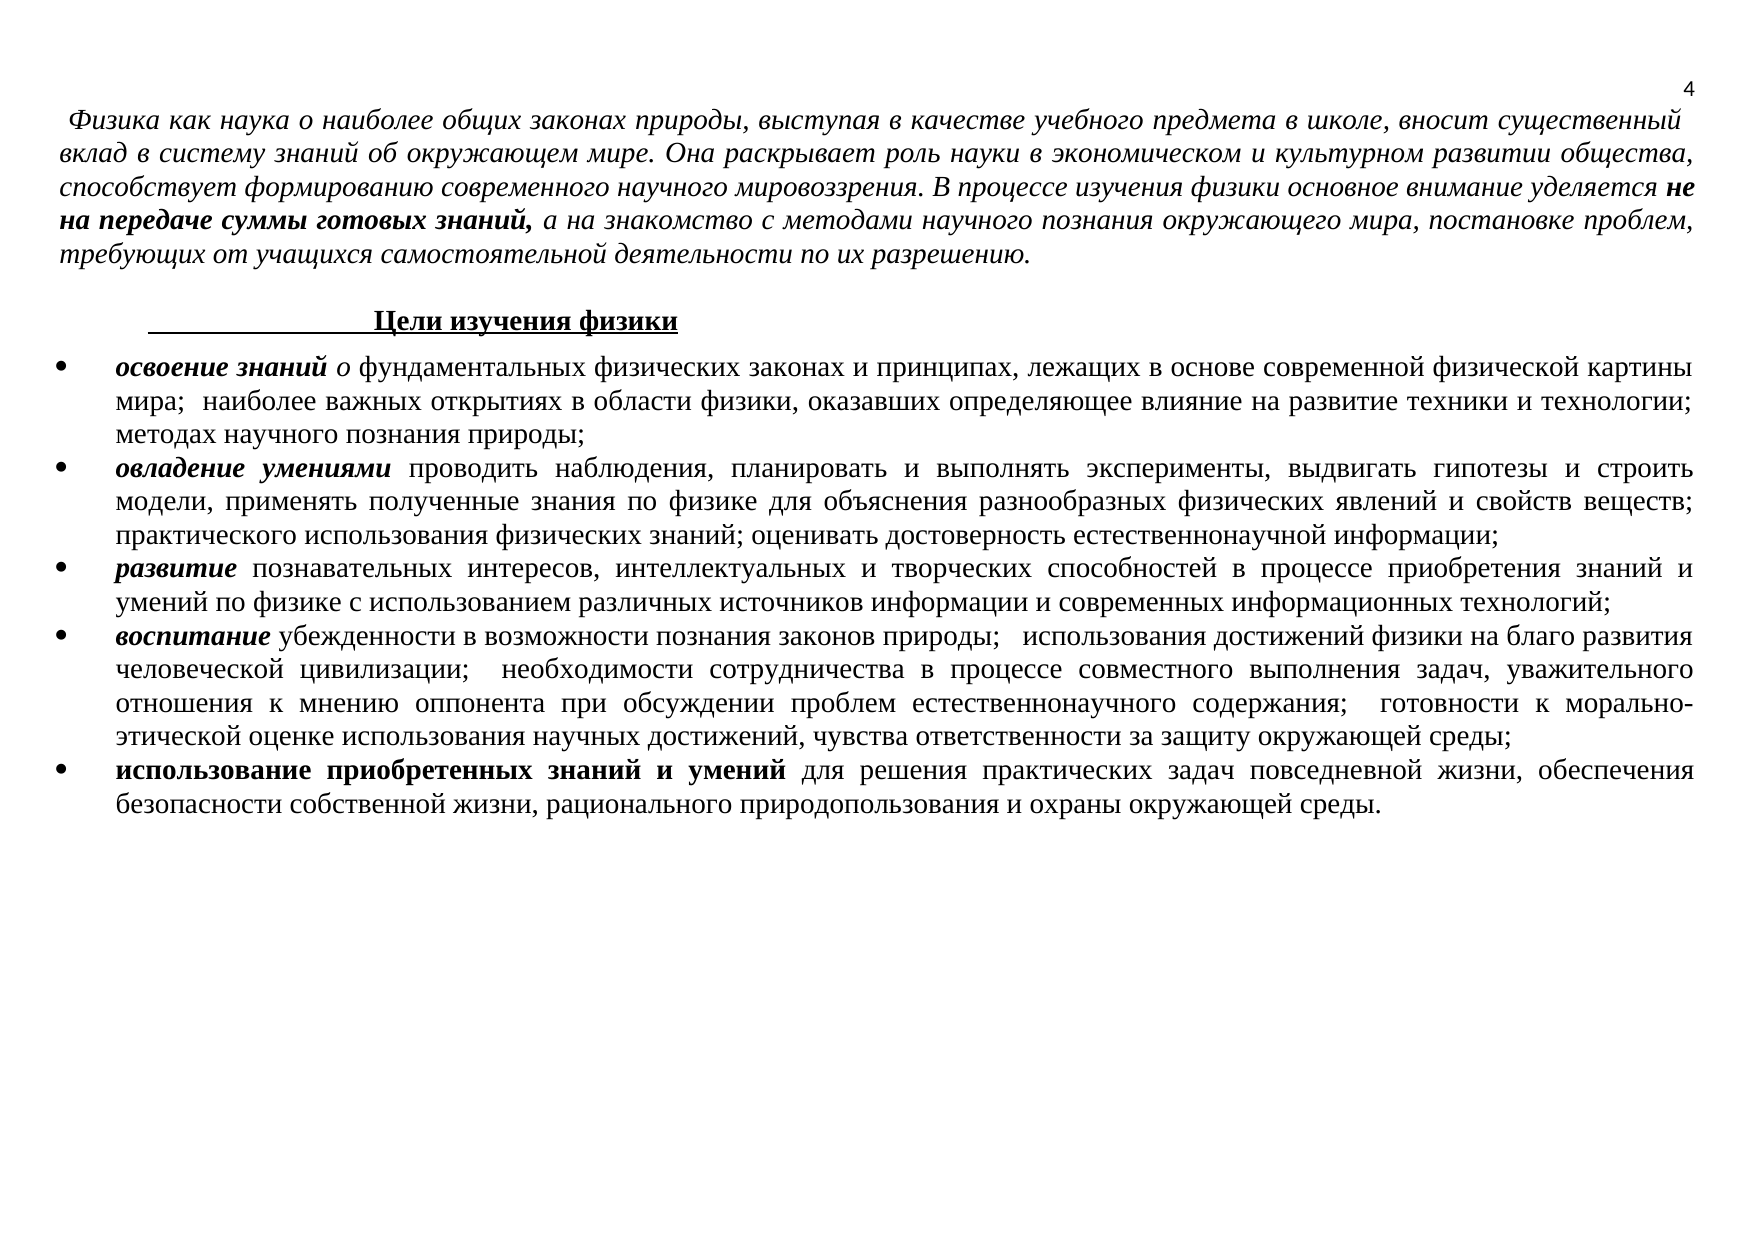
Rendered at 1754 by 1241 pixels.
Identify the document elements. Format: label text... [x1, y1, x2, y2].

text Физика как наука о наиболее общих законах природы, выступая в качестве учебного предмета в школе, вносит существенный вклад в систему знаний об окружающем мире. Она раскрывает роль науки в экономическом и культурном развитии общества, способствует формированию современного научного мировоззрения. В процессе изучения физики основное внимание уделяется не на передаче суммы готовых знаний, а на знакомство с методами научного познания окружающего мира, постановке проблем, требующих от учащихся самостоятельной деятельности по их разрешению. [59, 102, 1695, 269]
list освоение знаний о фундаментальных физических законах и принципах, лежащих в основе современной физической картины мира; наиболее важных открытиях в области физики, оказавших определяющее влияние на развитие техники и технологии; методах научного познания природы; [56, 349, 1695, 450]
list использование приобретенных знаний и умений для решения практических задач повседневной жизни, обеспечения безопасности собственной жизни, рационального природопользования и охраны окружающей среды. [56, 752, 1695, 819]
list воспитание убежденности в возможности познания законов природы; использования достижений физики на благо развития человеческой цивилизации; необходимости сотрудничества в процессе совместного выполнения задач, уважительного отношения к мнению оппонента при обсуждении проблем естественнонаучного содержания; готовности к морально-этической оценке использования научных достижений, чувства ответственности за защиту окружающей среды; [56, 618, 1695, 752]
list овладение умениями проводить наблюдения, планировать и выполнять эксперименты, выдвигать гипотезы и строить модели, применять полученные знания по физике для объяснения разнообразных физических явлений и свойств веществ; практического использования физических знаний; оценивать достоверность естественнонаучной информации; [56, 450, 1695, 551]
text Цели изучения физики [88, 303, 1695, 337]
list развитие познавательных интересов, интеллектуальных и творческих способностей в процессе приобретения знаний и умений по физике с использованием различных источников информации и современных информационных технологий; [56, 551, 1695, 618]
